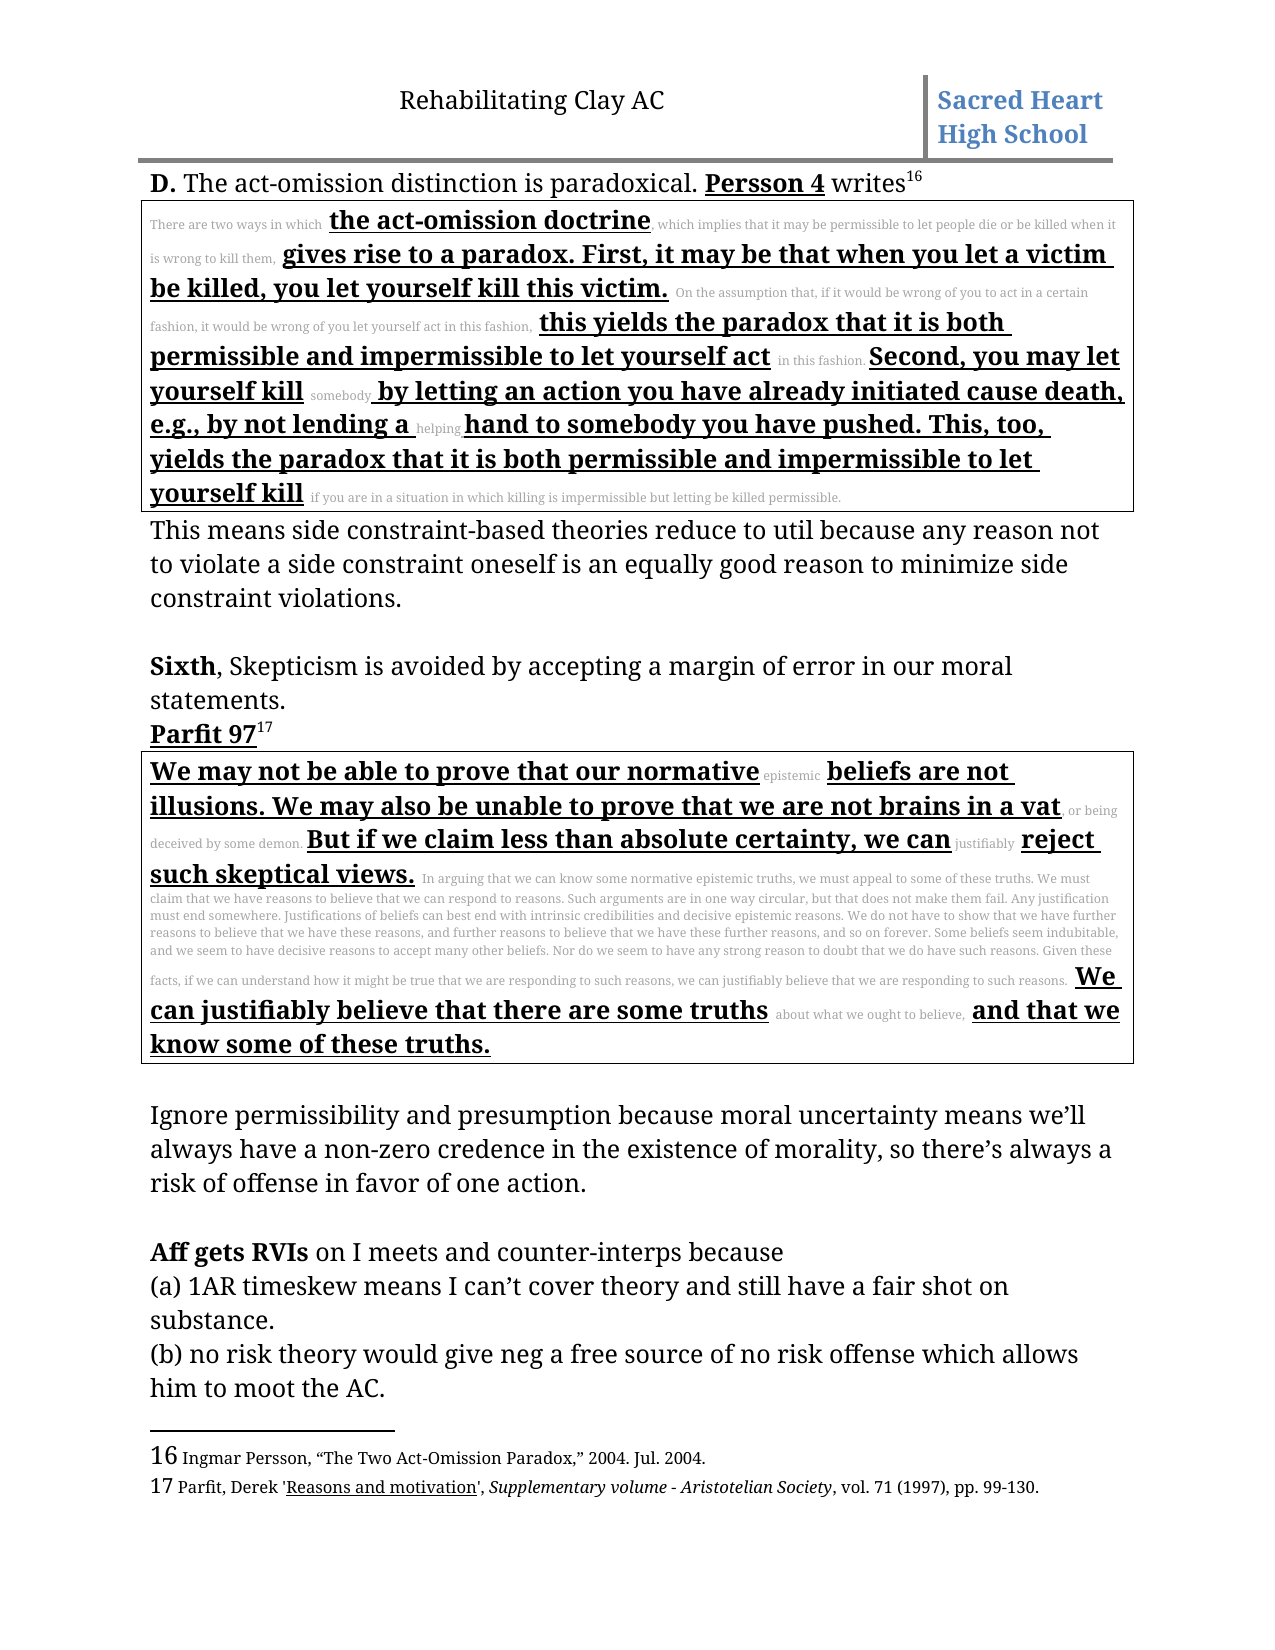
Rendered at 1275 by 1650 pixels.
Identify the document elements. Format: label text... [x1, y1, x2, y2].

text Parfit 97 [150, 717, 1125, 751]
text We may not be able to prove that our normative epistemic beliefs are not illusions. We may also be unable to prove that we are not brains in a vat, or being deceived by some demon. But if we claim less than absolute certainty, we can justifiably reject such skeptical views. In arguing that we can know some normative epistemic truths, we must appeal to some of these truths. We must claim that we have reasons to believe that we can respond to reasons. Such arguments are in one way circular, but that does not make them fail. Any justification must end somewhere. Justifications of beliefs can best end with intrinsic credibilities and decisive epistemic reasons. We do not have to show that we have further reasons to believe that we have these reasons, and further reasons to believe that we have these further reasons, and so on forever. Some beliefs seem indubitable, and we seem to have decisive reasons to accept many other beliefs. Nor do we seem to have any strong reason to doubt that we do have such reasons. Given these facts, if we can understand how it might be true that we are responding to such reasons, we can justifiably believe that we are responding to such reasons. We can justifiably believe that there are some truths about what we ought to believe, and that we know some of these truths. [142, 752, 1133, 1063]
text (b) no risk theory would give neg a free source of no risk offense which allows him to moot the AC. [150, 1336, 1125, 1404]
text Ignore permissibility and presumption because moral uncertainty means we’ll always have a non-zero credence in the existence of morality, so there’s always a risk of offense in favor of one action. [150, 1098, 1125, 1200]
text This means side constraint-based theories reduce to util because any reason not to violate a side constraint oneself is an equally good reason to minimize side constraint violations. [150, 512, 1125, 615]
text Aff gets RVIs on I meets and counter-interps because [150, 1234, 1125, 1268]
text Sixth, Skepticism is avoided by accepting a margin of error in our moral statements. [150, 649, 1125, 717]
text (a) 1AR timeskew means I can’t cover theory and still have a fair shot on substance. [150, 1268, 1125, 1336]
text There are two ways in which the act‐omission doctrine, which implies that it may be permissible to let people die or be killed when it is wrong to kill them, gives rise to a paradox. First, it may be that when you let a victim be killed, you let yourself kill this victim. On the assumption that, if it would be wrong of you to act in a certain fashion, it would be wrong of you let yourself act in this fashion, this yields the paradox that it is both permissible and impermissible to let yourself act in this fashion. Second, you may let yourself kill somebody by letting an action you have already initiated cause death, e.g., by not lending a helping hand to somebody you have pushed. This, too, yields the paradox that it is both permissible and impermissible to let yourself kill if you are in a situation in which killing is impermissible but letting be killed permissible. [142, 201, 1133, 511]
text D. The act-omission distinction is paradoxical. Persson 4 writes [150, 166, 1125, 200]
